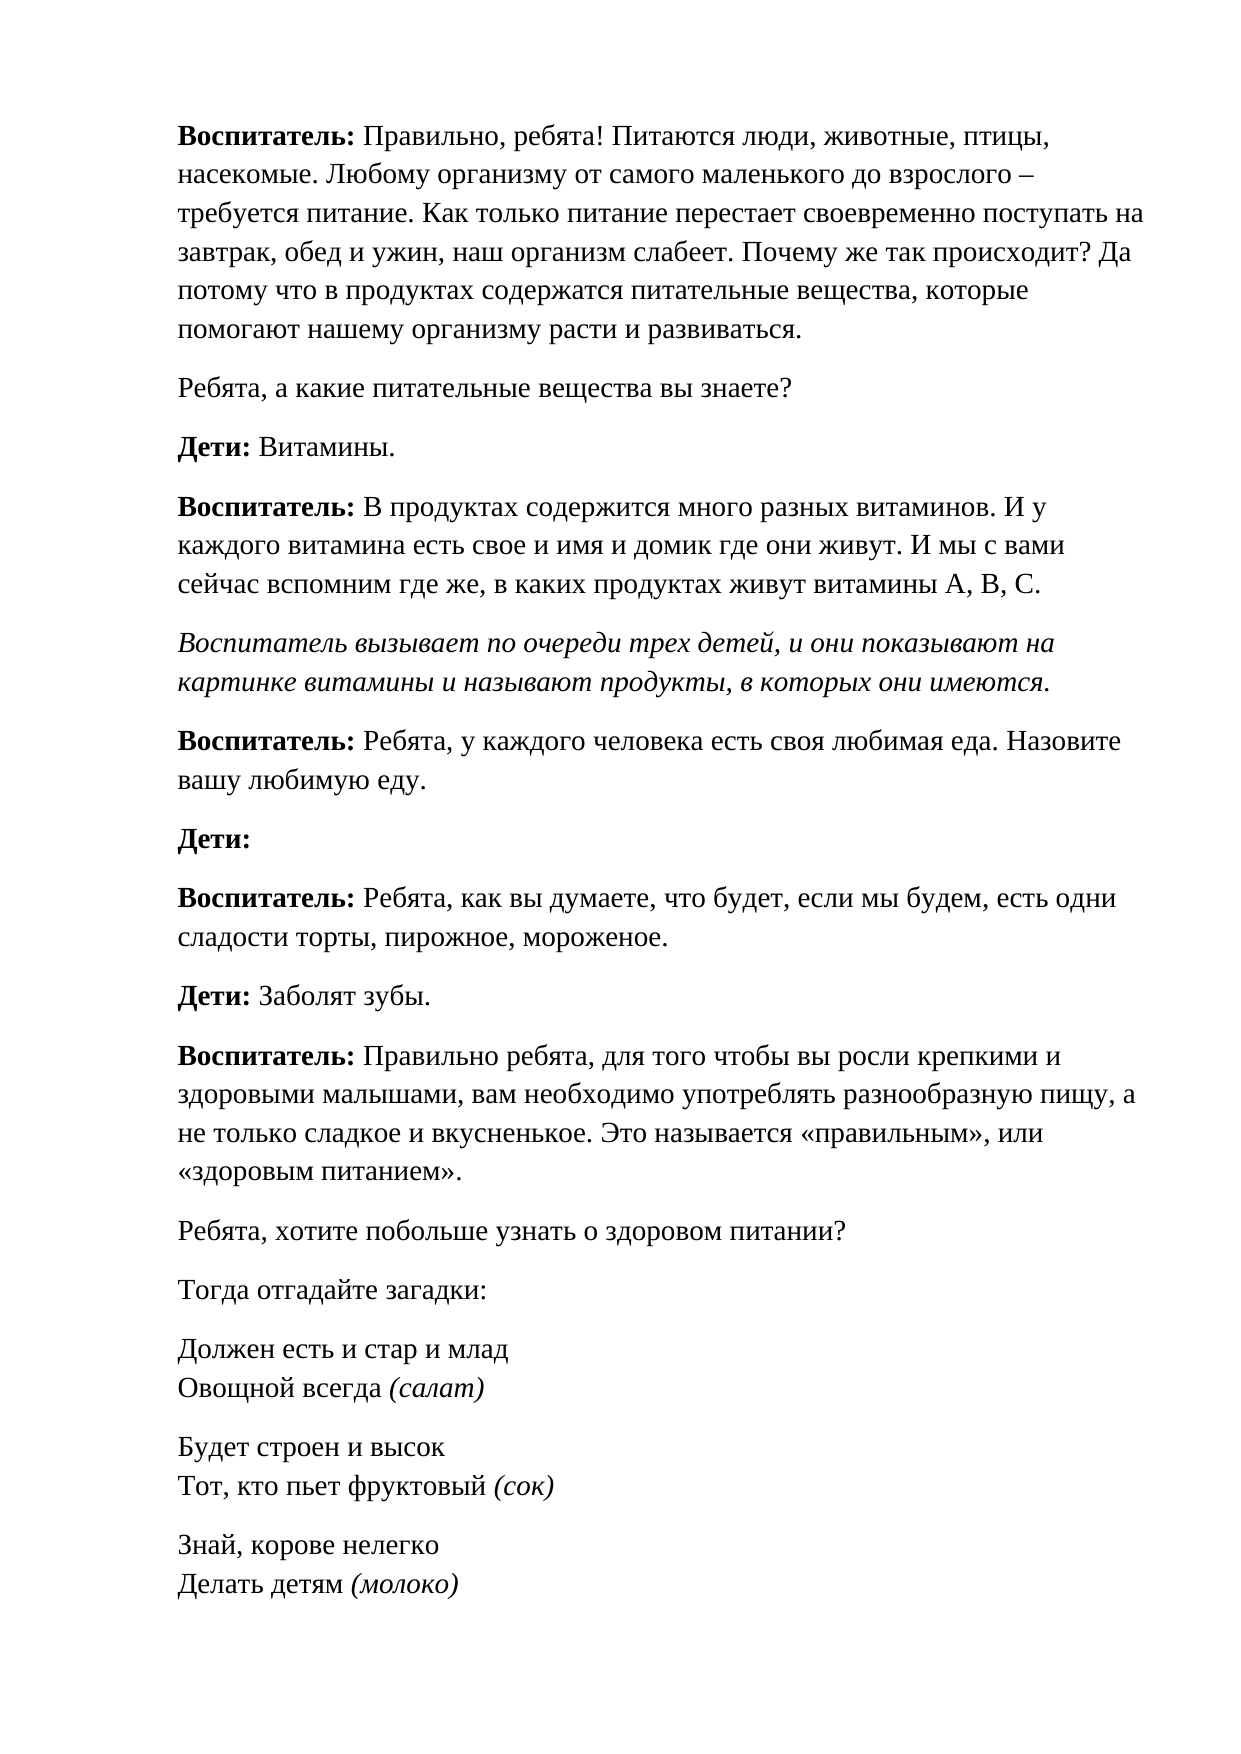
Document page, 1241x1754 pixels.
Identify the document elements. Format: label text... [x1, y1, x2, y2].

text Ребята, а какие питательные вещества вы знаете? [177, 370, 1152, 404]
text Тогда отгадайте загадки: [177, 1272, 1152, 1306]
text Знай, корове нелегко Делать детям (молоко) [177, 1527, 1152, 1599]
text Должен есть и стар и млад Овощной всегда (салат) [177, 1332, 1152, 1404]
text Воспитатель вызывает по очереди трех детей, и они показывают на картинке витамины и называют продукты, в которых они имеются. [177, 625, 1152, 697]
text Ребята, хотите побольше узнать о здоровом питании? [177, 1213, 1152, 1246]
text Дети: [177, 821, 1152, 855]
text Дети: Заболят зубы. [177, 978, 1152, 1012]
text Будет строен и высок Тот, кто пьет фруктовый (сок) [177, 1429, 1152, 1502]
text Воспитатель: В продуктах содержится много разных витаминов. И у каждого витамина есть свое и имя и домик где они живут. И мы с вами сейчас вспомним где же, в каких продуктах живут витамины А, В, С. [177, 489, 1152, 599]
text Дети: Витамины. [177, 429, 1152, 463]
text Воспитатель: Ребята, как вы думаете, что будет, если мы будем, есть одни сладости торты, пирожное, мороженое. [177, 881, 1152, 953]
text Воспитатель: Правильно ребята, для того чтобы вы росли крепкими и здоровыми малышами, вам необходимо употреблять разнообразную пищу, а не только сладкое и вкусненькое. Это называется «правильным», или «здоровым питанием». [177, 1038, 1152, 1187]
text Воспитатель: Ребята, у каждого человека есть своя любимая еда. Назовите вашу любимую еду. [177, 723, 1152, 795]
text Воспитатель: Правильно, ребята! Питаются люди, животные, птицы, насекомые. Любому организму от самого маленького до взрослого – требуется питание. Как только питание перестает своевременно поступать на завтрак, обед и ужин, наш организм слабеет. Почему же так происходит? Да потому что в продуктах содержатся питательные вещества, которые помогают нашему организму расти и развиваться. [177, 118, 1152, 344]
